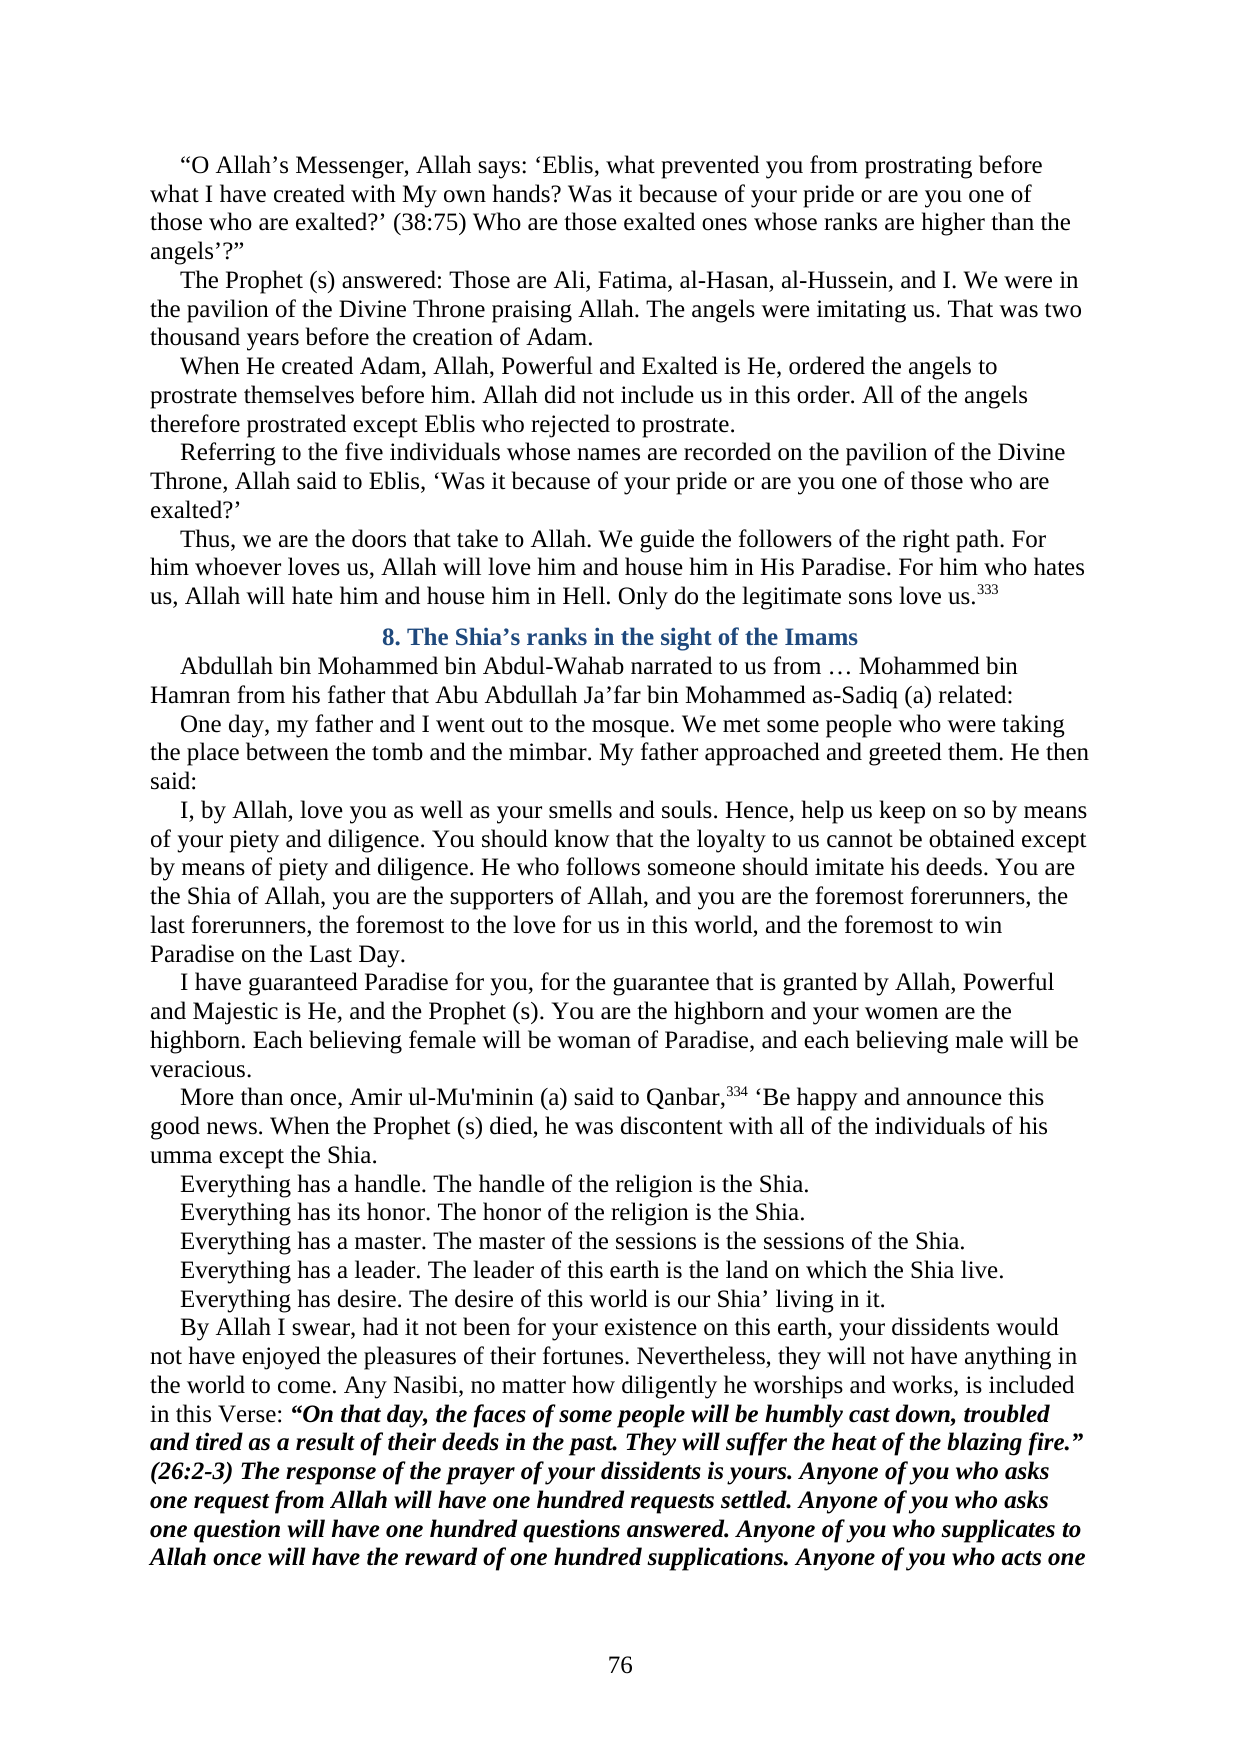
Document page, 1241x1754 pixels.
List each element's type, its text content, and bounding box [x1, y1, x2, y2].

text Everything has a leader. The leader of this earth is the land on which the Shia live. [150, 1255, 1090, 1284]
text One day, my father and I went out to the mosque. We met some people who were taking the place between the tomb and the mimbar. My father approached and greeted them. He then said: [150, 709, 1090, 795]
text Everything has a master. The master of the sessions is the sessions of the Shia. [150, 1226, 1090, 1255]
text Everything has desire. The desire of this world is our Shia’ living in it. [150, 1284, 1090, 1312]
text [150, 1312, 1090, 1571]
text Referring to the five individuals whose names are recorded on the pavilion of the Divine Throne, Allah said to Eblis, ‘Was it because of your pride or are you one of those who are exalted?’ [150, 437, 1090, 524]
text “O Allah’s Messenger, Allah says: ‘Eblis, what prevented you from prostrating before what I have created with My own hands? Was it because of your pride or are you one of those who are exalted?’ (38:75) Who are those exalted ones whose ranks are higher than the angels’?” [150, 150, 1090, 265]
text More than once, Amir ul-Mu'minin (a) said to Qanbar, ‘Be happy and announce this good news. When the Prophet (s) died, he was discontent with all of the individuals of his umma except the Shia. [150, 1082, 1090, 1169]
text Abdullah bin Mohammed bin Abdul-Wahab narrated to us from … Mohammed bin Hamran from his father that Abu Abdullah Ja’far bin Mohammed as-Sadiq (a) related: [150, 651, 1090, 709]
subtitle 8. The Shia’s ranks in the sight of the Imams [150, 622, 1090, 651]
text I, by Allah, love you as well as your smells and souls. Hence, help us keep on so by means of your piety and diligence. You should know that the loyalty to us cannot be obtained except by means of piety and diligence. He who follows someone should imitate his deeds. You are the Shia of Allah, you are the supporters of Allah, and you are the foremost forerunners, the last forerunners, the foremost to the love for us in this world, and the foremost to win Paradise on the Last Day. [150, 795, 1090, 967]
text When He created Adam, Allah, Powerful and Exalted is He, ordered the angels to prostrate themselves before him. Allah did not include us in this order. All of the angels therefore prostrated except Eblis who rejected to prostrate. [150, 351, 1090, 437]
text The Prophet (s) answered: Those are Ali, Fatima, al-Hasan, al-Hussein, and I. We were in the pavilion of the Divine Throne praising Allah. The angels were imitating us. That was two thousand years before the creation of Adam. [150, 265, 1090, 351]
text Thus, we are the doors that take to Allah. We guide the followers of the right path. For him whoever loves us, Allah will love him and house him in His Paradise. For him who hates us, Allah will hate him and house him in Hell. Only do the legitimate sons love us. [150, 524, 1090, 610]
text Everything has its honor. The honor of the religion is the Shia. [150, 1197, 1090, 1226]
text I have guaranteed Paradise for you, for the guarantee that is granted by Allah, Powerful and Majestic is He, and the Prophet (s). You are the highborn and your women are the highborn. Each believing female will be woman of Paradise, and each believing male will be veracious. [150, 967, 1090, 1082]
text Everything has a handle. The handle of the religion is the Shia. [150, 1169, 1090, 1197]
